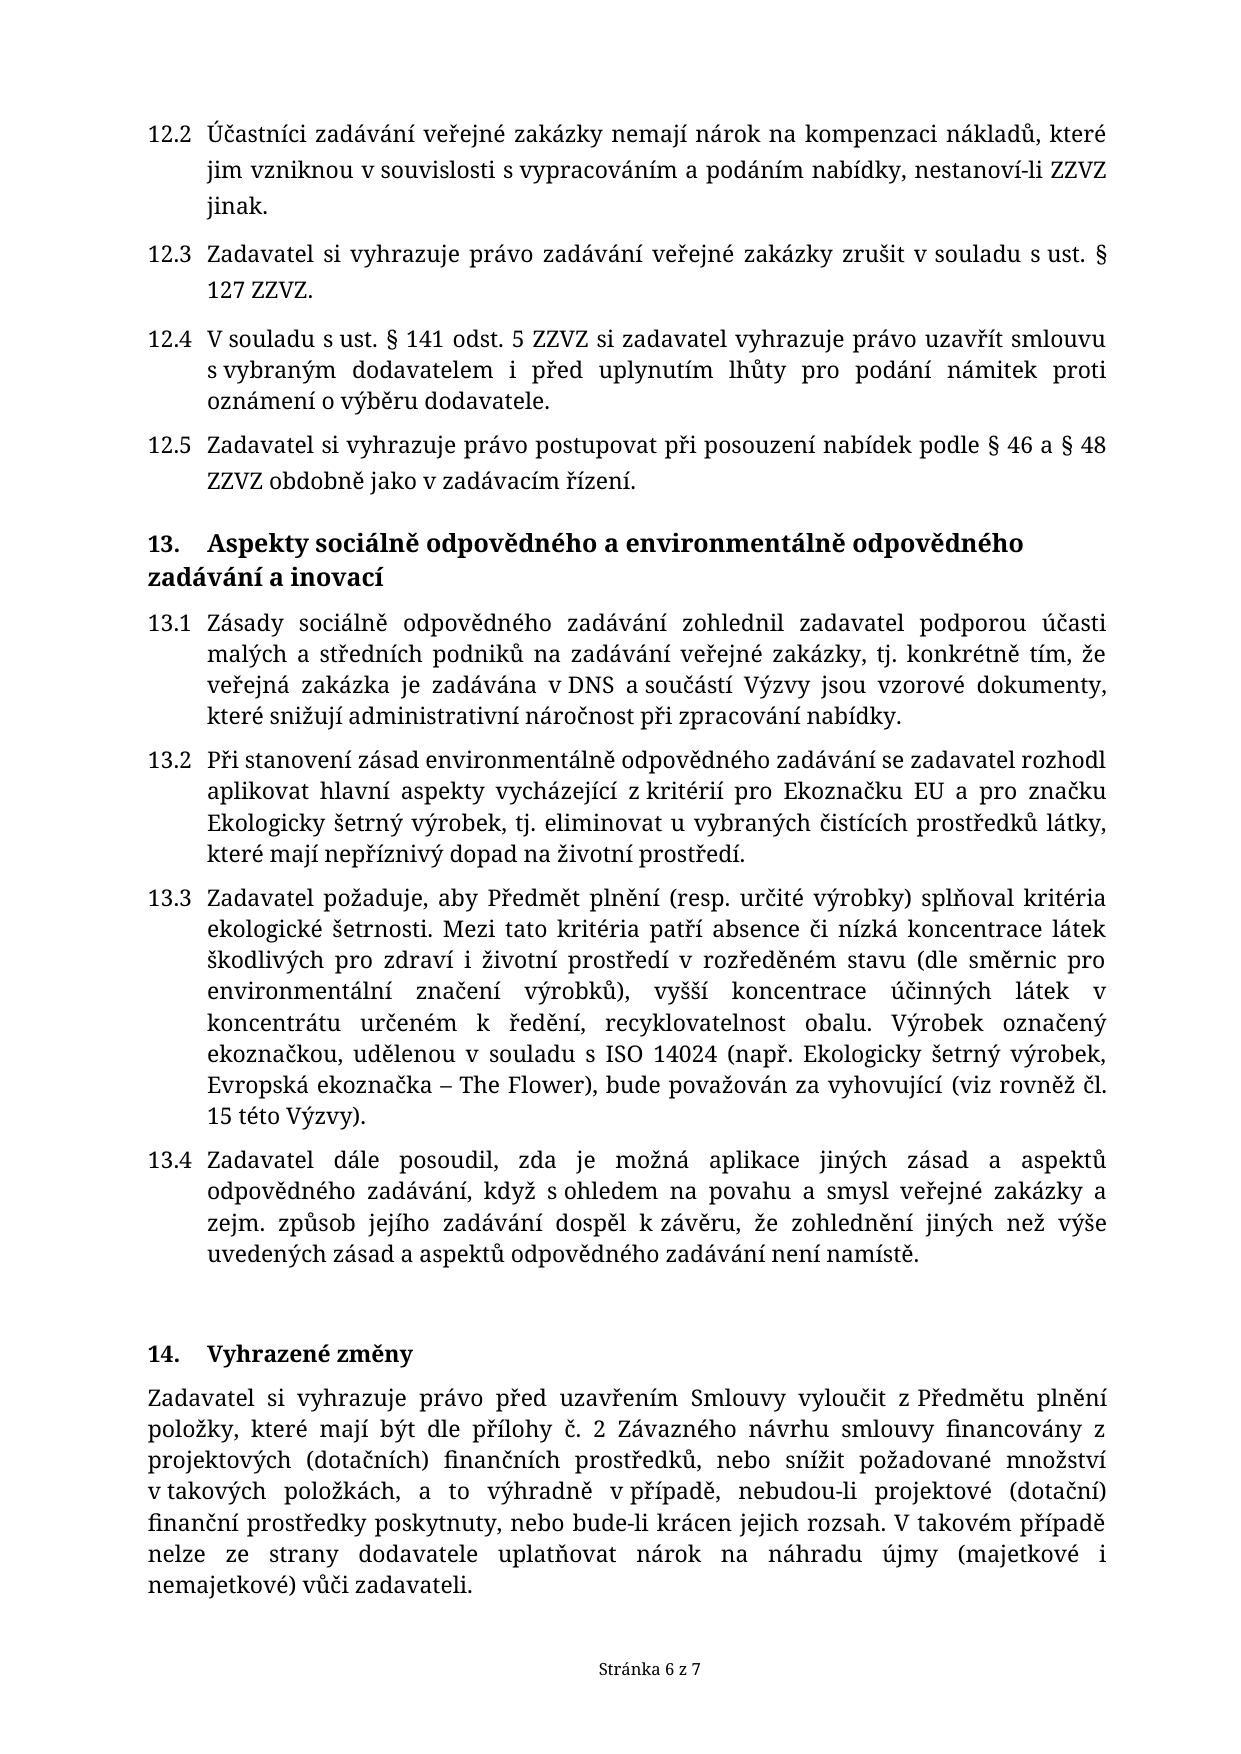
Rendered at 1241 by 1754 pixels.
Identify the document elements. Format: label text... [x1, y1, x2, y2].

list Zadavatel dále posoudil, zda je možná aplikace jiných zásad a aspektů odpovědného zadávání, když s ohledem na povahu a smysl veřejné zakázky a zejm. způsob jejího zadávání dospěl k závěru, že zohlednění jiných než výše uvedených zásad a aspektů odpovědného zadávání není namístě. [148, 1144, 1107, 1269]
list Při stanovení zásad environmentálně odpovědného zadávání se zadavatel rozhodl aplikovat hlavní aspekty vycházející z kritérií pro Ekoznačku EU a pro značku Ekologicky šetrný výrobek, tj. eliminovat u vybraných čistících prostředků látky, které mají nepříznivý dopad na životní prostředí. [148, 744, 1107, 869]
subtitle Vyhrazené změny [148, 1338, 1107, 1369]
list V souladu s ust. § 141 odst. 5 ZZVZ si zadavatel vyhrazuje právo uzavřít smlouvu s vybraným dodavatelem i před uplynutím lhůty pro podání námitek proti oznámení o výběru dodavatele. [148, 323, 1107, 417]
list Zásady sociálně odpovědného zadávání zohlednil zadavatel podporou účasti malých a středních podniků na zadávání veřejné zakázky, tj. konkrétně tím, že veřejná zakázka je zadávána v DNS a součástí Výzvy jsou vzorové dokumenty, které snižují administrativní náročnost při zpracování nabídky. [148, 607, 1107, 732]
list Zadavatel požaduje, aby Předmět plnění (resp. určité výrobky) splňoval kritéria ekologické šetrnosti. Mezi tato kritéria patří absence či nízká koncentrace látek škodlivých pro zdraví i životní prostředí v rozředěném stavu (dle směrnic pro environmentální značení výrobků), vyšší koncentrace účinných látek v koncentrátu určeném k ředění, recyklovatelnost obalu. Výrobek označený ekoznačkou, udělenou v souladu s ISO 14024 (např. Ekologicky šetrný výrobek, Evropská ekoznačka – The Flower), bude považován za vyhovující (viz rovněž čl. 15 této Výzvy). [148, 882, 1107, 1132]
list Zadavatel si vyhrazuje právo postupovat při posouzení nabídek podle § 46 a § 48 ZZVZ obdobně jako v zadávacím řízení. [148, 429, 1107, 496]
text Zadavatel si vyhrazuje právo před uzavřením Smlouvy vyloučit z Předmětu plnění položky, které mají být dle přílohy č. 2 Závazného návrhu smlouvy financovány z projektových (dotačních) finančních prostředků, nebo snížit požadované množství v takových položkách, a to výhradně v případě, nebudou-li projektové (dotační) finanční prostředky poskytnuty, nebo bude-li krácen jejich rozsah. V takovém případě nelze ze strany dodavatele uplatňovat nárok na náhradu újmy (majetkové i nemajetkové) vůči zadavateli. [148, 1382, 1107, 1600]
list Zadavatel si vyhrazuje právo zadávání veřejné zakázky zrušit v souladu s ust. § 127 ZZVZ. [148, 238, 1107, 306]
subtitle Aspekty sociálně odpovědného a environmentálně odpovědného zadávání a inovací [148, 526, 1107, 594]
list Účastníci zadávání veřejné zakázky nemají nárok na kompenzaci nákladů, které jim vzniknou v souvislosti s vypracováním a podáním nabídky, nestanoví-li ZZVZ jinak. [148, 118, 1107, 221]
